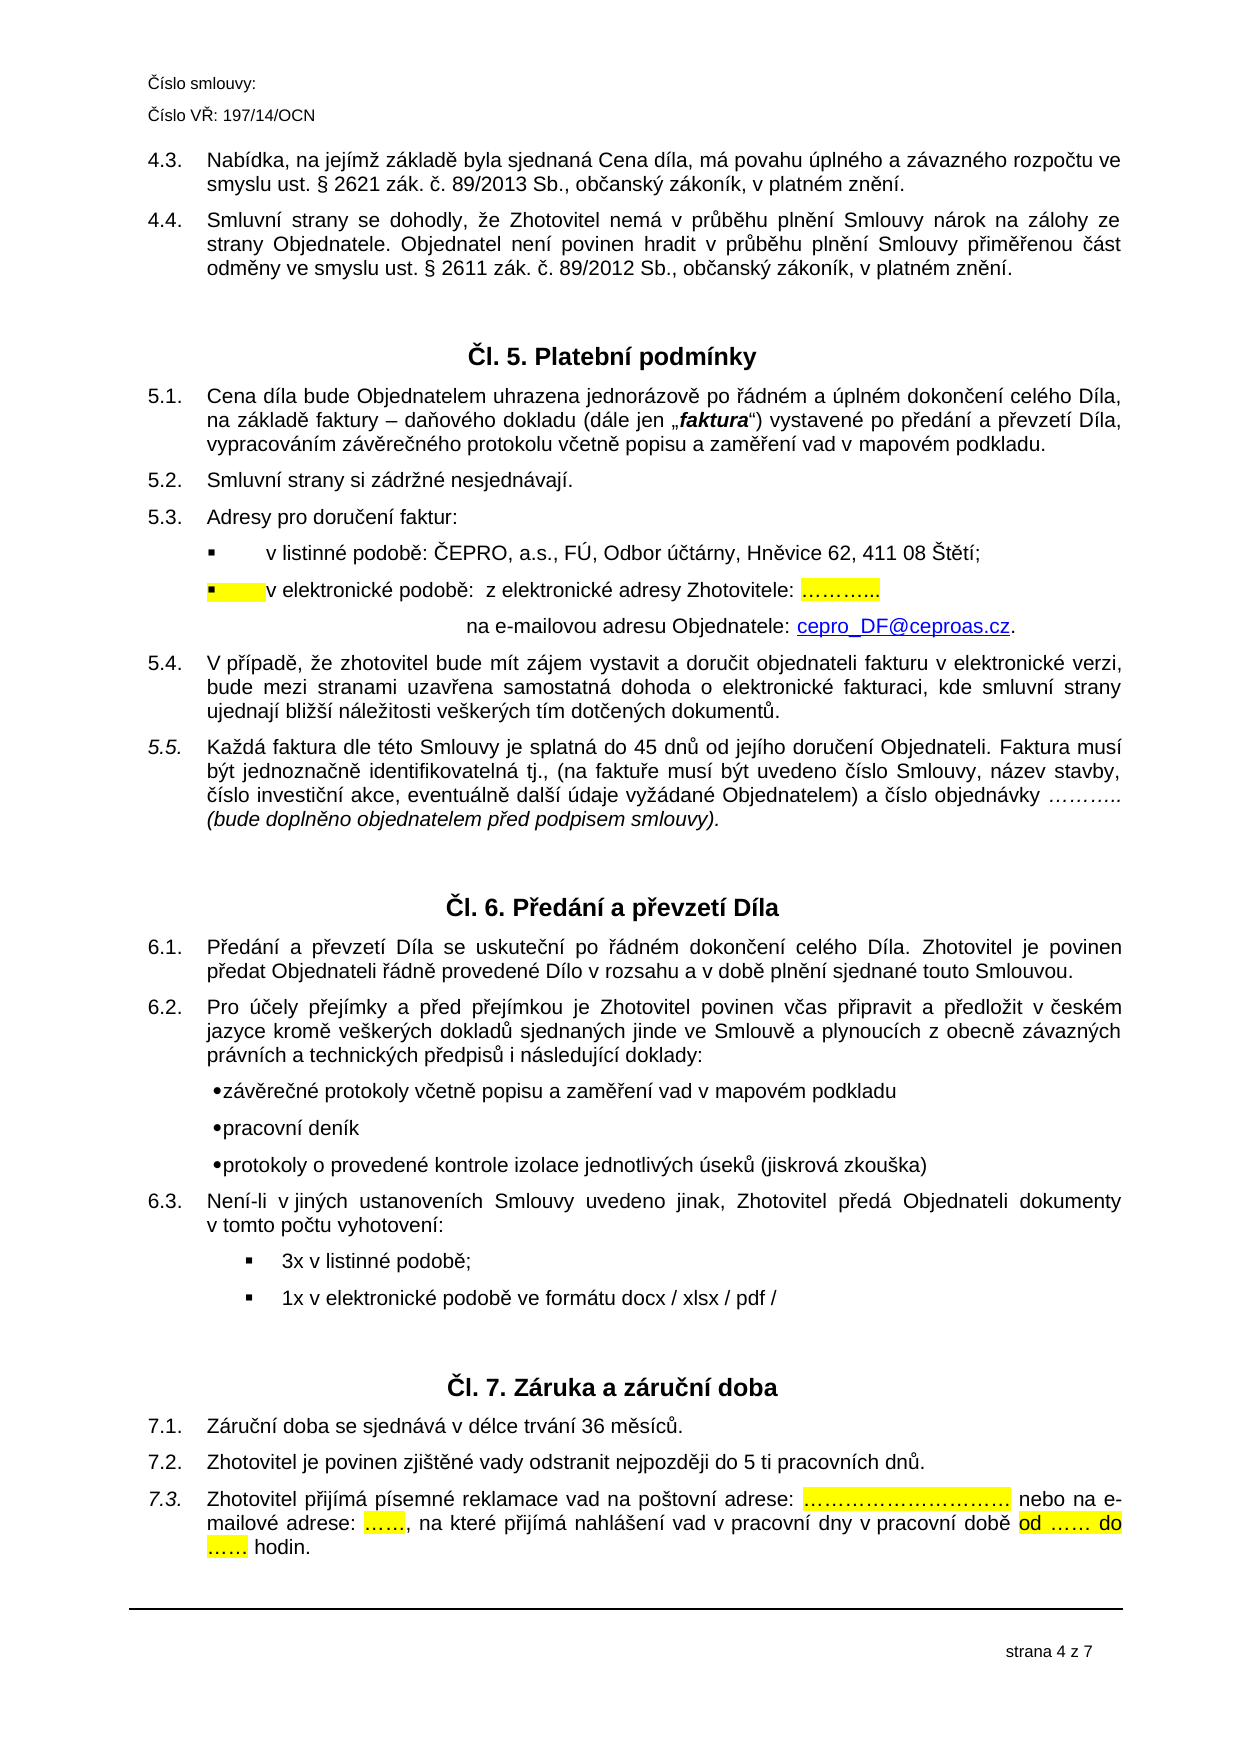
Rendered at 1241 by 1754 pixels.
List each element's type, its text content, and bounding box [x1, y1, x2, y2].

text protokoly o provedené kontrole izolace jednotlivých úseků (jiskrová zkouška) [213, 1152, 1122, 1176]
text V případě, že zhotovitel bude mít zájem vystavit a doručit objednateli fakturu v elektronické verzi, bude mezi stranami uzavřena samostatná dohoda o elektronické fakturaci, kde smluvní strany ujednají bližší náležitosti veškerých tím dotčených dokumentů. [148, 651, 1122, 722]
list na e-mailovou adresu Objednatele: cepro_DF@ceproas.cz. [207, 614, 1122, 638]
text Zhotovitel je povinen zjištěné vady odstranit nejpozději do 5 ti pracovních dnů. [148, 1450, 1122, 1474]
text Smluvní strany si zádržné nesjednávají. [148, 468, 1122, 492]
text Nabídka, na jejímž základě byla sjednaná Cena díla, má povahu úplného a závazného rozpočtu ve smyslu ust. § 2621 zák. č. 89/2013 Sb., občanský zákoník, v platném znění. [148, 148, 1122, 196]
list 1x v elektronické podobě ve formátu docx / xlsx / pdf / [244, 1286, 1122, 1310]
text Předání a převzetí Díla se uskuteční po řádném dokončení celého Díla. Zhotovitel je povinen předat Objednateli řádně provedené Dílo v rozsahu a v době plnění sjednané touto Smlouvou. [148, 934, 1122, 982]
text Platební podmínky [102, 342, 1122, 371]
list 3x v listinné podobě; [244, 1249, 1122, 1273]
text Záruční doba se sjednává v délce trvání 36 měsíců. [148, 1414, 1122, 1438]
text Cena díla bude Objednatelem uhrazena jednorázově po řádném a úplném dokončení celého Díla, na základě faktury – daňového dokladu (dále jen „faktura“) vystavené po předání a převzetí Díla, vypracováním závěrečného protokolu včetně popisu a zaměření vad v mapovém podkladu. [148, 384, 1122, 456]
text Zhotovitel přijímá písemné reklamace vad na poštovní adrese: ………………………… nebo na e-mailové adrese: ……, na které přijímá nahlášení vad v pracovní dny v pracovní době od …… do …… hodin. [148, 1487, 1122, 1558]
text Předání a převzetí Díla [102, 893, 1122, 922]
text Není-li v jiných ustanoveních Smlouvy uvedeno jinak, Zhotovitel předá Objednateli dokumenty v tomto počtu vyhotovení: [148, 1189, 1122, 1237]
list v listinné podobě: ČEPRO, a.s., FÚ, Odbor účtárny, Hněvice 62, 411 08 Štětí; [207, 541, 1122, 565]
text závěrečné protokoly včetně popisu a zaměření vad v mapovém podkladu [213, 1079, 1122, 1103]
list v elektronické podobě: z elektronické adresy Zhotovitele: ………... [207, 577, 1122, 602]
text Záruka a záruční doba [102, 1372, 1122, 1401]
text Adresy pro doručení faktur: [148, 504, 1122, 528]
text Pro účely přejímky a před přejímkou je Zhotovitel povinen včas připravit a předložit v českém jazyce kromě veškerých dokladů sjednaných jinde ve Smlouvě a plynoucích z obecně závazných právních a technických předpisů i následující doklady: [148, 995, 1122, 1067]
text Každá faktura dle této Smlouvy je splatná do 45 dnů od jejího doručení Objednateli. Faktura musí být jednoznačně identifikovatelná tj., (na faktuře musí být uvedeno číslo Smlouvy, název stavby, číslo investiční akce, eventuálně další údaje vyžádané Objednatelem) a číslo objednávky ………..(bude doplněno objednatelem před podpisem smlouvy). [148, 735, 1122, 831]
text pracovní deník [213, 1116, 1122, 1140]
text Smluvní strany se dohodly, že Zhotovitel nemá v průběhu plnění Smlouvy nárok na zálohy ze strany Objednatele. Objednatel není povinen hradit v průběhu plnění Smlouvy přiměřenou část odměny ve smyslu ust. § 2611 zák. č. 89/2012 Sb., občanský zákoník, v platném znění. [148, 208, 1122, 280]
